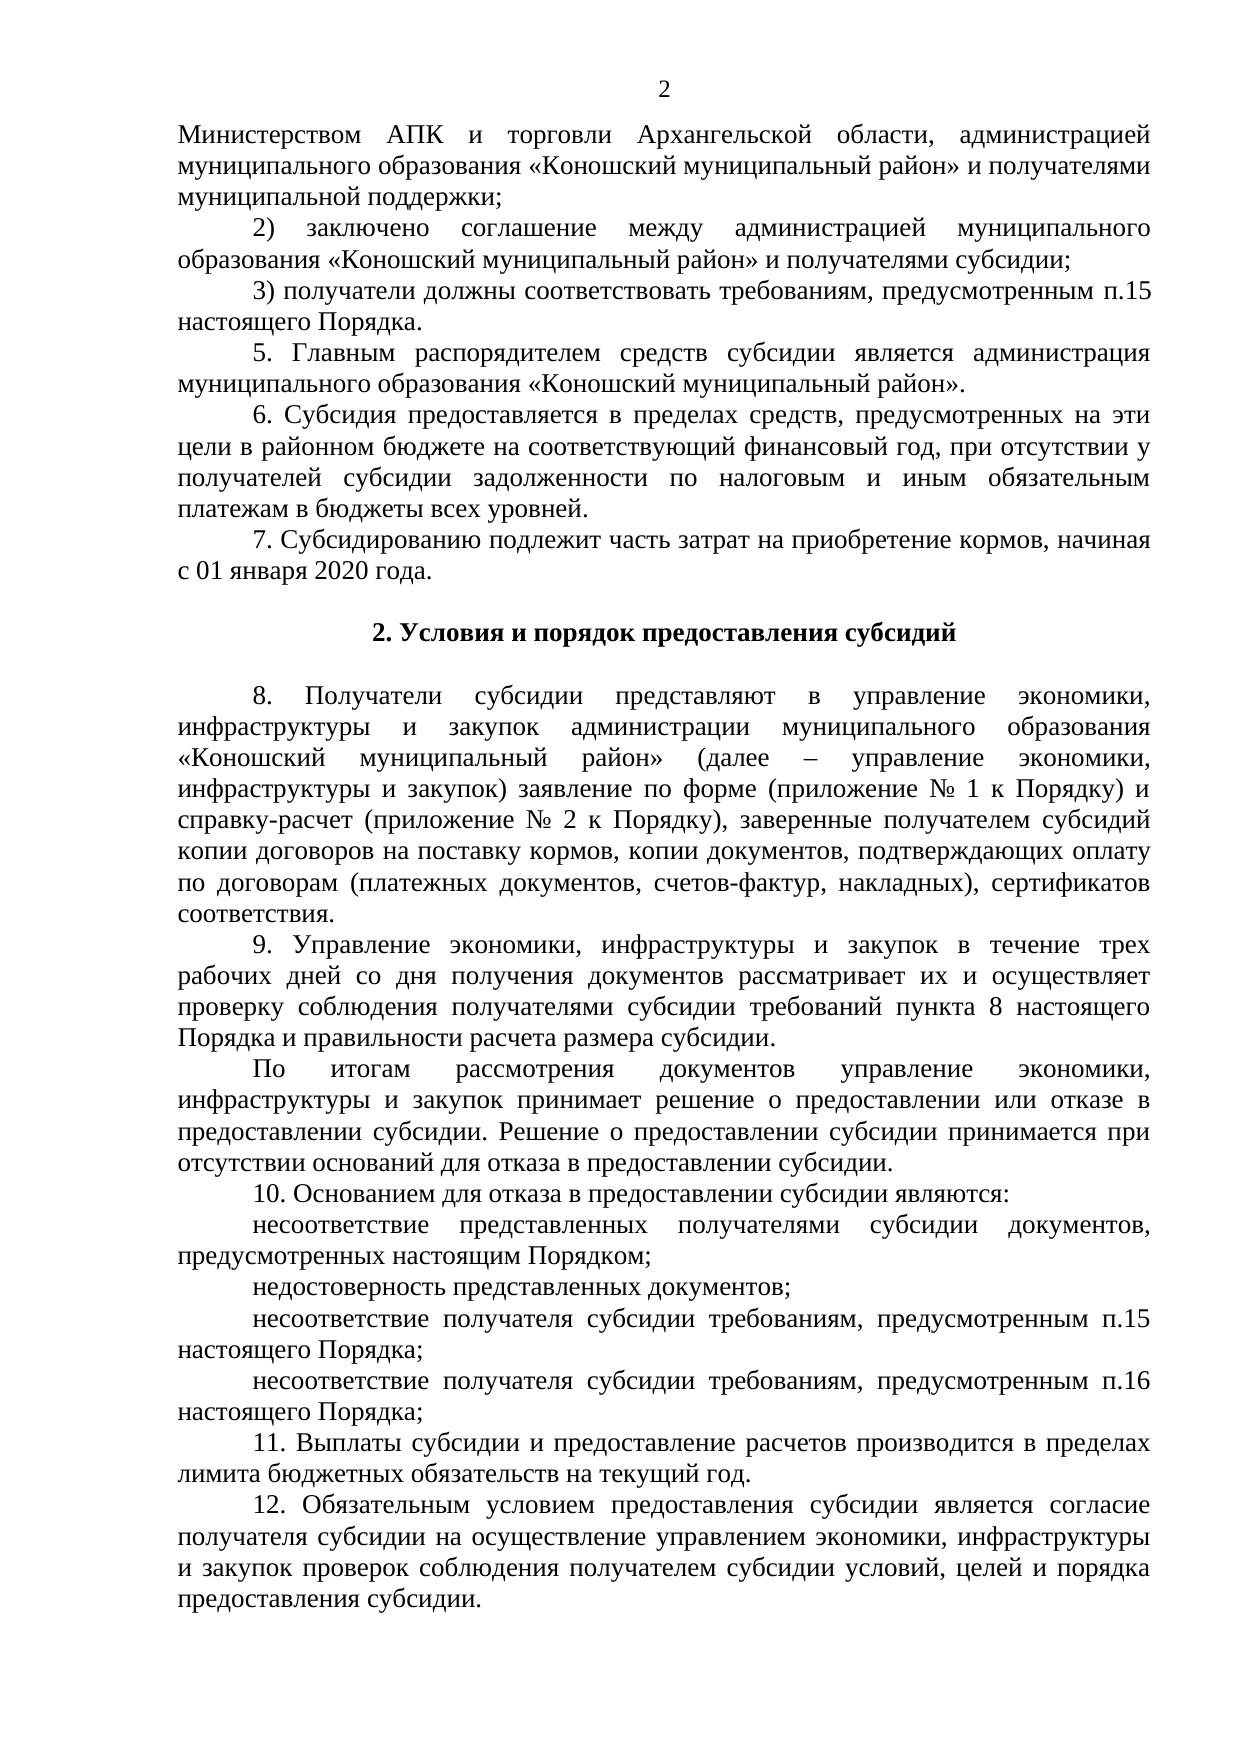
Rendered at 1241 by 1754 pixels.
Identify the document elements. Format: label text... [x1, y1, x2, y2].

text 6. Субсидия предоставляется в пределах средств, предусмотренных на эти цели в районном бюджете на соответствующий финансовый год, при отсутствии у получателей субсидии задолженности по налоговым и иным обязательным платежам в бюджеты всех уровней. [177, 398, 1152, 523]
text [177, 118, 1152, 212]
text 2) заключено соглашение между администрацией муниципального образования «Коношский муниципальный район» и получателями субсидии; [177, 212, 1152, 274]
text недостоверность представленных документов; [177, 1271, 1152, 1302]
text несоответствие получателя субсидии требованиям, предусмотренным п.16 настоящего Порядка; [177, 1364, 1152, 1426]
text 8. Получатели субсидии представляют в управление экономики, инфраструктуры и закупок администрации муниципального образования «Коношский муниципальный район» (далее – управление экономики, инфраструктуры и закупок) заявление по форме (приложение № 1 к Порядку) и справку-расчет (приложение № 2 к Порядку), заверенные получателем субсидий копии договоров на поставку кормов, копии документов, подтверждающих оплату по договорам (платежных документов, счетов-фактур, накладных), сертификатов соответствия. [177, 679, 1152, 928]
text 3) получатели должны соответствовать требованиям, предусмотренным п.15 настоящего Порядка. [177, 274, 1152, 336]
text 9. Управление экономики, инфраструктуры и закупок в течение трех рабочих дней со дня получения документов рассматривает их и осуществляет проверку соблюдения получателями субсидии требований пункта 8 настоящего Порядка и правильности расчета размера субсидии. [177, 928, 1152, 1052]
text несоответствие получателя субсидии требованиям, предусмотренным п.15 настоящего Порядка; [177, 1302, 1152, 1364]
text 7. Субсидированию подлежит часть затрат на приобретение кормов, начиная с 01 января 2020 года. [177, 523, 1152, 585]
text 5. Главным распорядителем средств субсидии является администрация муниципального образования «Коношский муниципальный район». [177, 336, 1152, 398]
text 2. Условия и порядок предоставления субсидий [177, 616, 1152, 648]
text 12. Обязательным условием предоставления субсидии является согласие получателя субсидии на осуществление управлением экономики, инфраструктуры и закупок проверок соблюдения получателем субсидии условий, целей и порядка предоставления субсидии. [177, 1488, 1152, 1613]
text 10. Основанием для отказа в предоставлении субсидии являются: [177, 1177, 1152, 1208]
text По итогам рассмотрения документов управление экономики, инфраструктуры и закупок принимает решение о предоставлении или отказе в предоставлении субсидии. Решение о предоставлении субсидии принимается при отсутствии оснований для отказа в предоставлении субсидии. [177, 1052, 1152, 1177]
text 11. Выплаты субсидии и предоставление расчетов производится в пределах лимита бюджетных обязательств на текущий год. [177, 1426, 1152, 1488]
text несоответствие представленных получателями субсидии документов, предусмотренных настоящим Порядком; [177, 1208, 1152, 1271]
